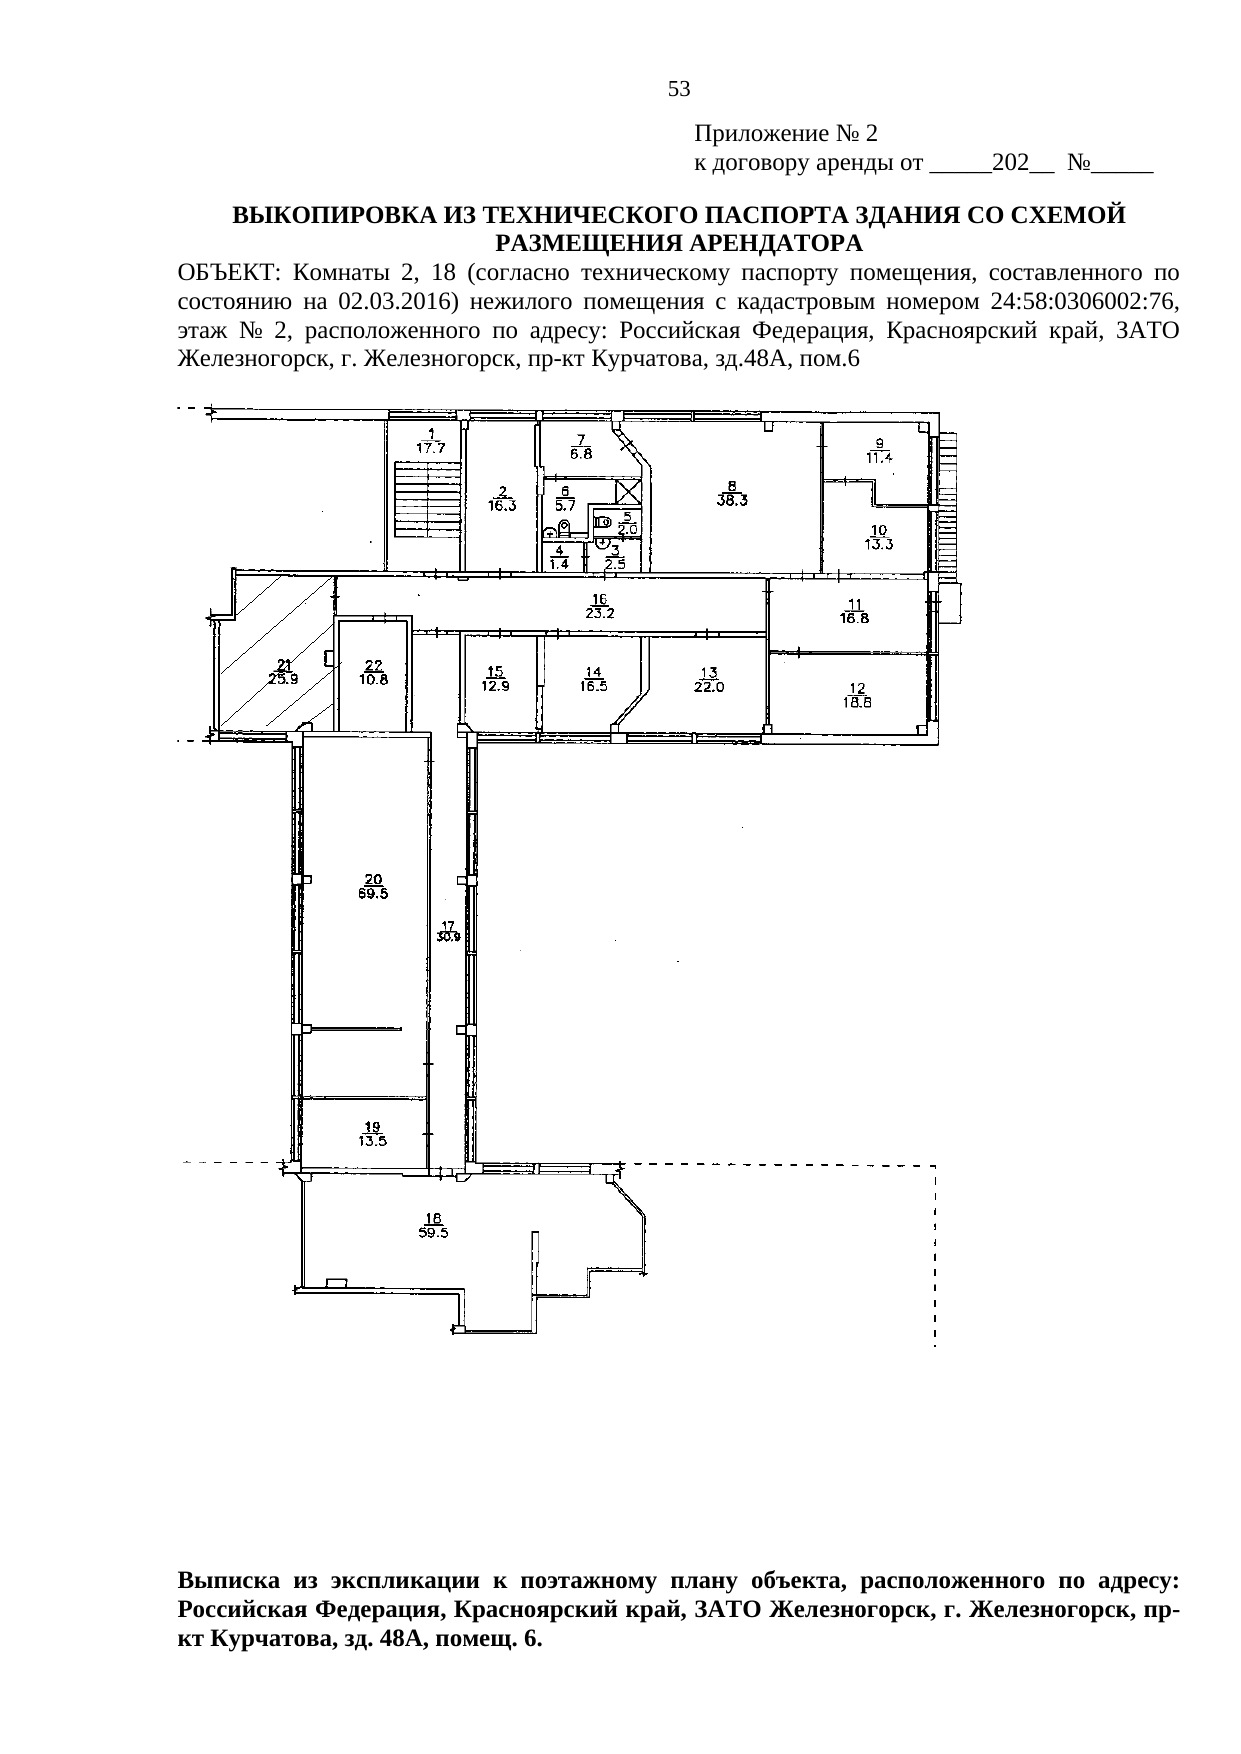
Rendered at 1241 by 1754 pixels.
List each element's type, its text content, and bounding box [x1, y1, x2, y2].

text Выписка из экспликации к поэтажному плану объекта, расположенного по адресу: Российская Федерация, Красноярский край, ЗАТО Железногорск, г. Железногорск, пр-кт Курчатова, зд. 48А, помещ. 6. [177, 1565, 1181, 1652]
text ОБЪЕКТ: Комнаты 2, 18 (согласно техническому паспорту помещения, составленного по состоянию на 02.03.2016) нежилого помещения с кадастровым номером 24:58:0306002:76, этаж № 2, расположенного по адресу: Российская Федерация, Красноярский край, ЗАТО Железногорск, г. Железногорск, пр-кт Курчатова, зд.48А, пом.6 [177, 257, 1181, 372]
text к договору аренды от _____202__ №_____ [694, 147, 1181, 176]
picture [177, 401, 970, 1347]
text ВЫКОПИРОВКА ИЗ ТЕХНИЧЕСКОГО ПАСПОРТА ЗДАНИЯ СО СХЕМОЙ РАЗМЕЩЕНИЯ АРЕНДАТОРА [177, 200, 1181, 257]
text Приложение № 2 [694, 118, 1181, 147]
